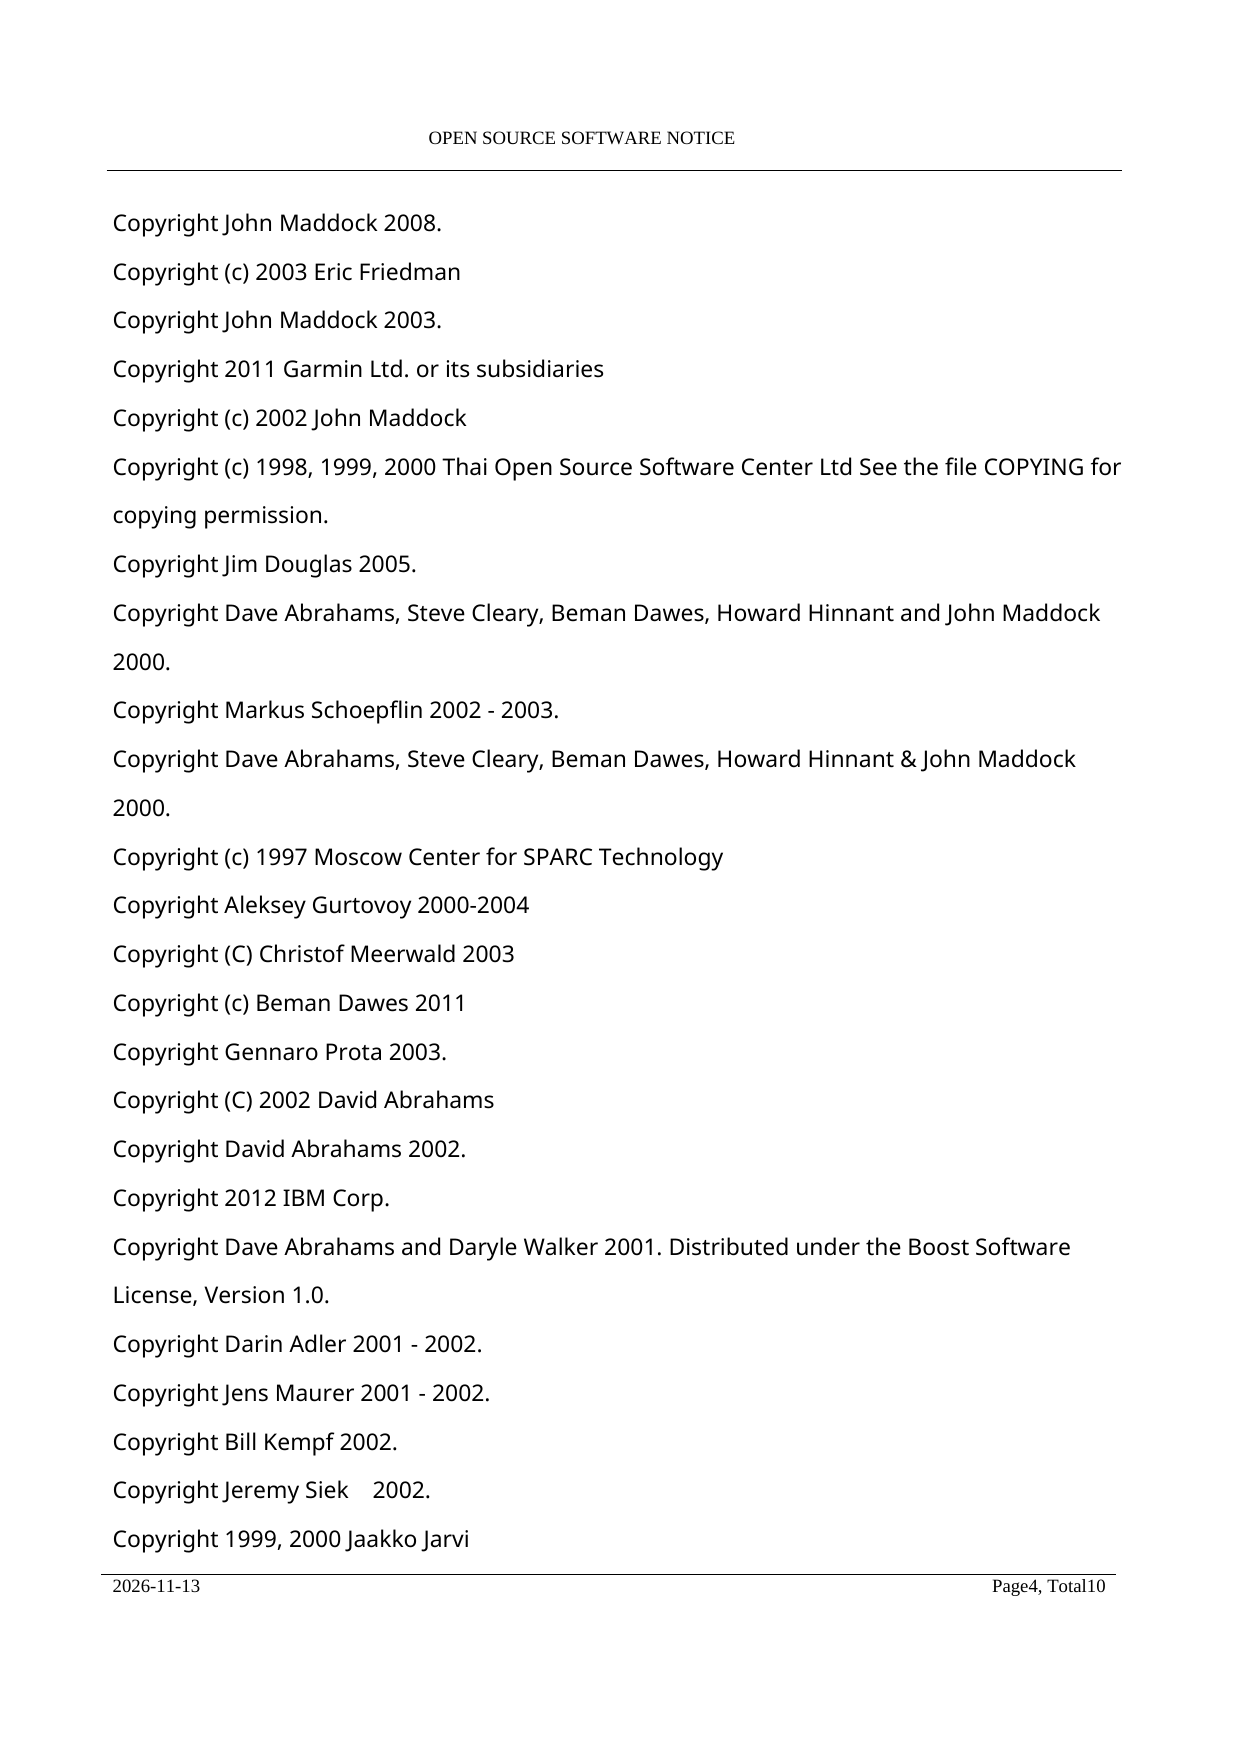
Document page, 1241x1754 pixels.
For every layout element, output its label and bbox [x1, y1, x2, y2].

text [112, 206, 1128, 1555]
